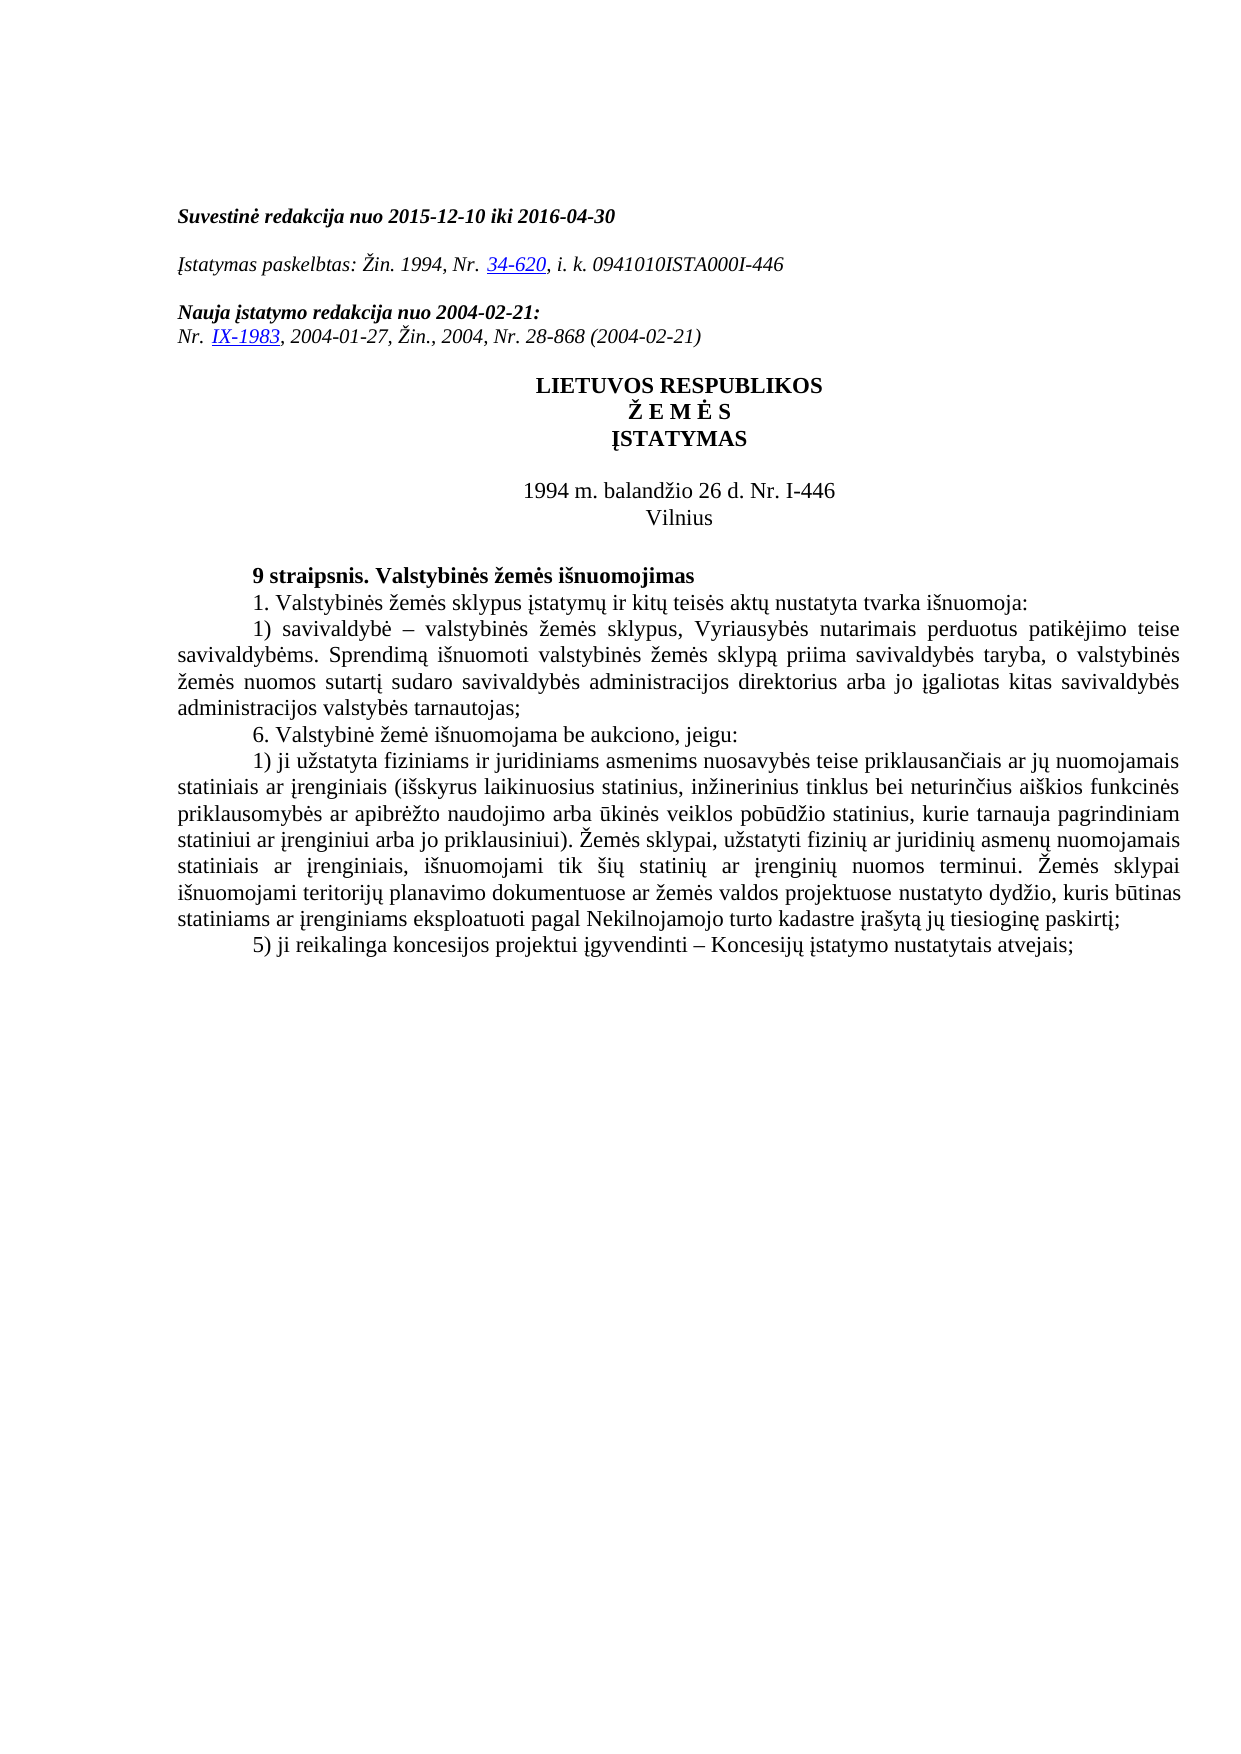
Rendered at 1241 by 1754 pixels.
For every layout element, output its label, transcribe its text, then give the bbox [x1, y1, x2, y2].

text 6. Valstybinė žemė išnuomojama be aukciono, jeigu: [177, 721, 1181, 747]
text LIETUVOS RESPUBLIKOS [177, 372, 1181, 398]
text 1) ji užstatyta fiziniams ir juridiniams asmenims nuosavybės teise priklausančiais ar jų nuomojamais statiniais ar įrenginiais (išskyrus laikinuosius statinius, inžinerinius tinklus bei neturinčius aiškios funkcinės priklausomybės ar apibrėžto naudojimo arba ūkinės veiklos pobūdžio statinius, kurie tarnauja pagrindiniam statiniui ar įrenginiui arba jo priklausiniui). Žemės sklypai, užstatyti fizinių ar juridinių asmenų nuomojamais statiniais ar įrenginiais, išnuomojami tik šių statinių ar įrenginių nuomos terminui. Žemės sklypai išnuomojami teritorijų planavimo dokumentuose ar žemės valdos projektuose nustatyto dydžio, kuris būtinas statiniams ar įrenginiams eksploatuoti pagal Nekilnojamojo turto kadastre įrašytą jų tiesioginę paskirtį; [177, 747, 1181, 931]
text 9 straipsnis. Valstybinės žemės išnuomojimas [177, 562, 1181, 589]
text Nauja įstatymo redakcija nuo 2004-02-21: [177, 300, 1181, 324]
text ĮSTATYMAS [177, 425, 1181, 451]
text 1) savivaldybė – valstybinės žemės sklypus, Vyriausybės nutarimais perduotus patikėjimo teise savivaldybėms. Sprendimą išnuomoti valstybinės žemės sklypą priima savivaldybės taryba, o valstybinės žemės nuomos sutartį sudaro savivaldybės administracijos direktorius arba jo įgaliotas kitas savivaldybės administracijos valstybės tarnautojas; [177, 615, 1181, 721]
text Nr. IX-1983, 2004-01-27, Žin., 2004, Nr. 28-868 (2004-02-21) [177, 324, 1181, 348]
text 1. Valstybinės žemės sklypus įstatymų ir kitų teisės aktų nustatyta tvarka išnuomoja: [177, 589, 1181, 615]
text Ž E M Ė S [177, 398, 1181, 425]
text Suvestinė redakcija nuo 2015-12-10 iki 2016-04-30 [177, 203, 1181, 228]
text Vilnius [177, 504, 1181, 530]
text Įstatymas paskelbtas: Žin. 1994, Nr. 34-620, i. k. 0941010ISTA000I-446 [177, 252, 1181, 276]
text 1994 m. balandžio 26 d. Nr. I-446 [177, 477, 1181, 504]
text 5) ji reikalinga koncesijos projektui įgyvendinti – Koncesijų įstatymo nustatytais atvejais; [177, 931, 1181, 958]
